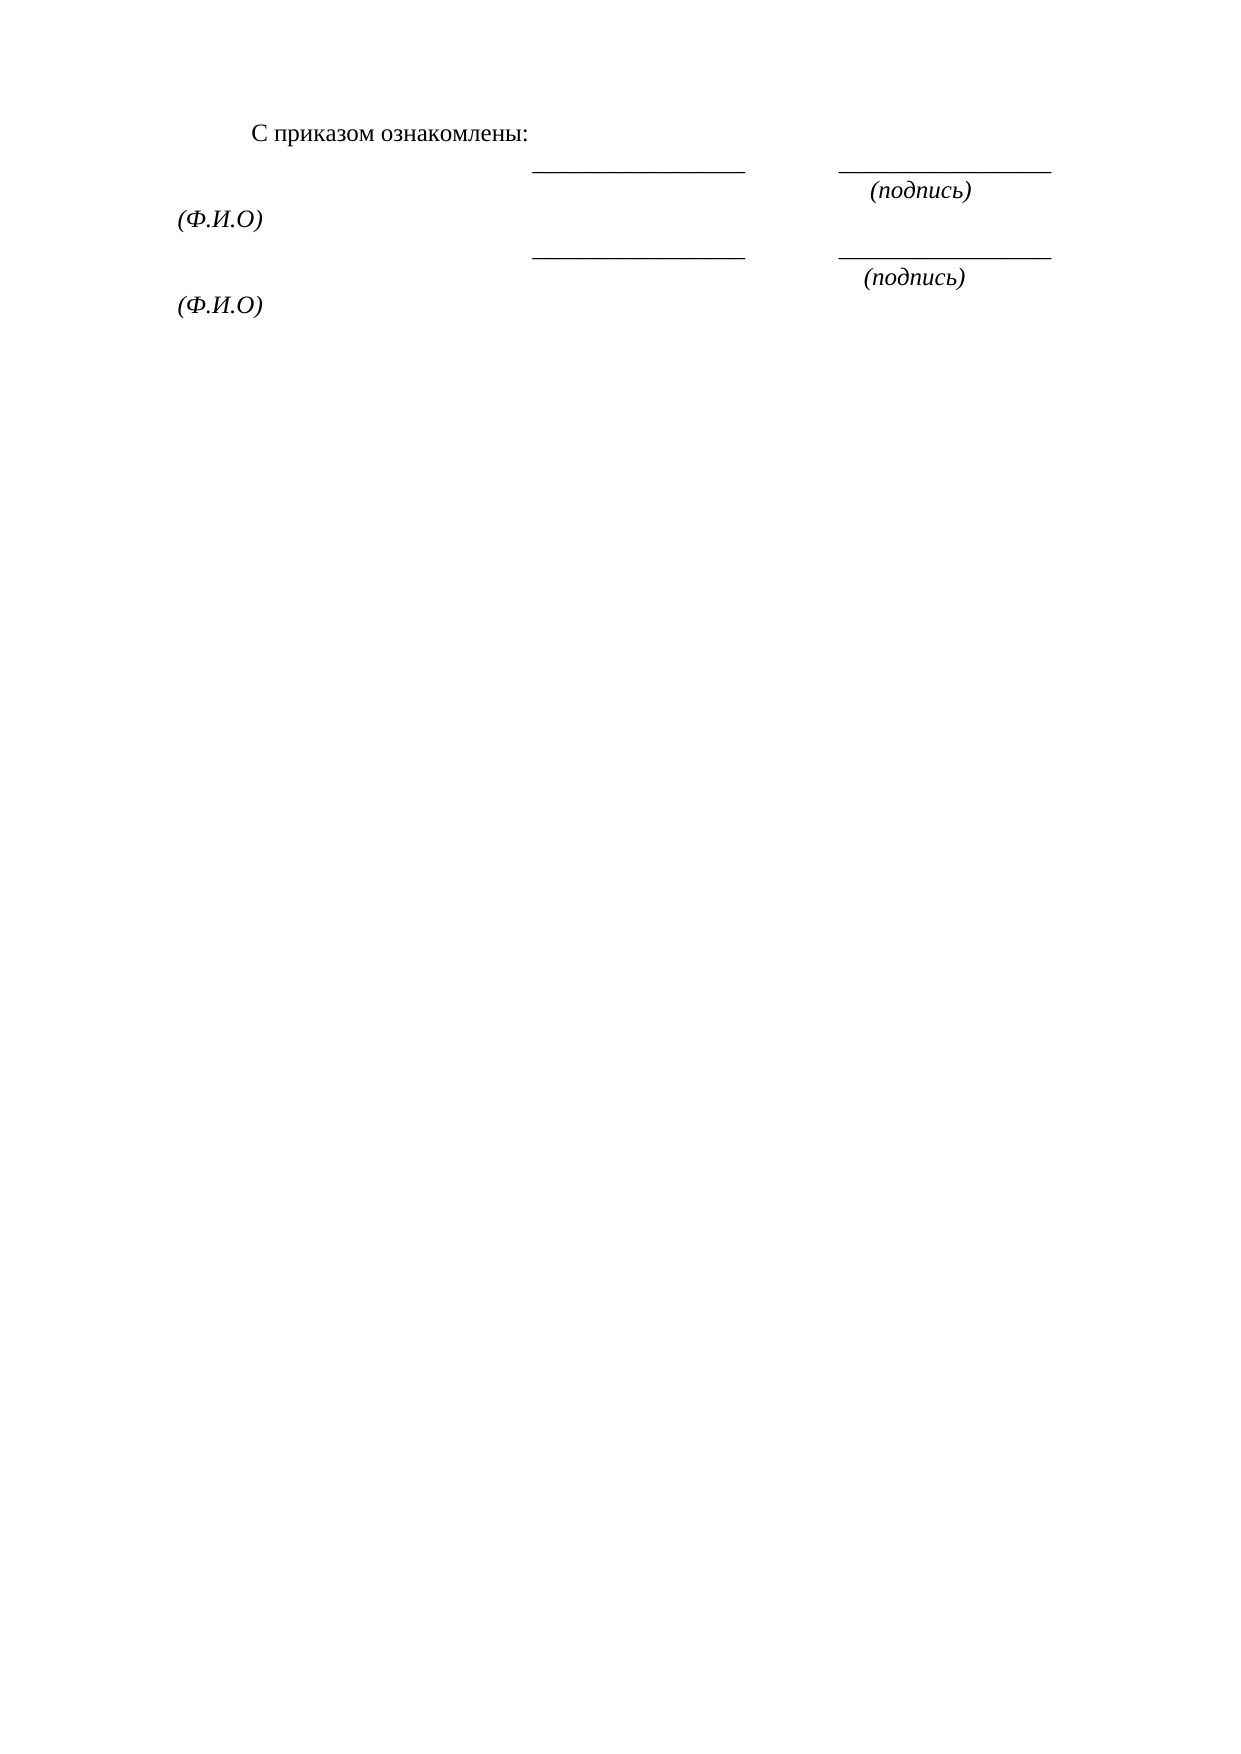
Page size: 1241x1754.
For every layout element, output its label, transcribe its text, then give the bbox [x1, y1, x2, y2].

text (подпись) (Ф.И.О) [177, 176, 1152, 233]
text (подпись) (Ф.И.О) [177, 262, 1152, 319]
text С приказом ознакомлены: [177, 118, 1152, 147]
text _________________ _________________ [177, 233, 1152, 262]
text _________________ _________________ [177, 147, 1152, 176]
